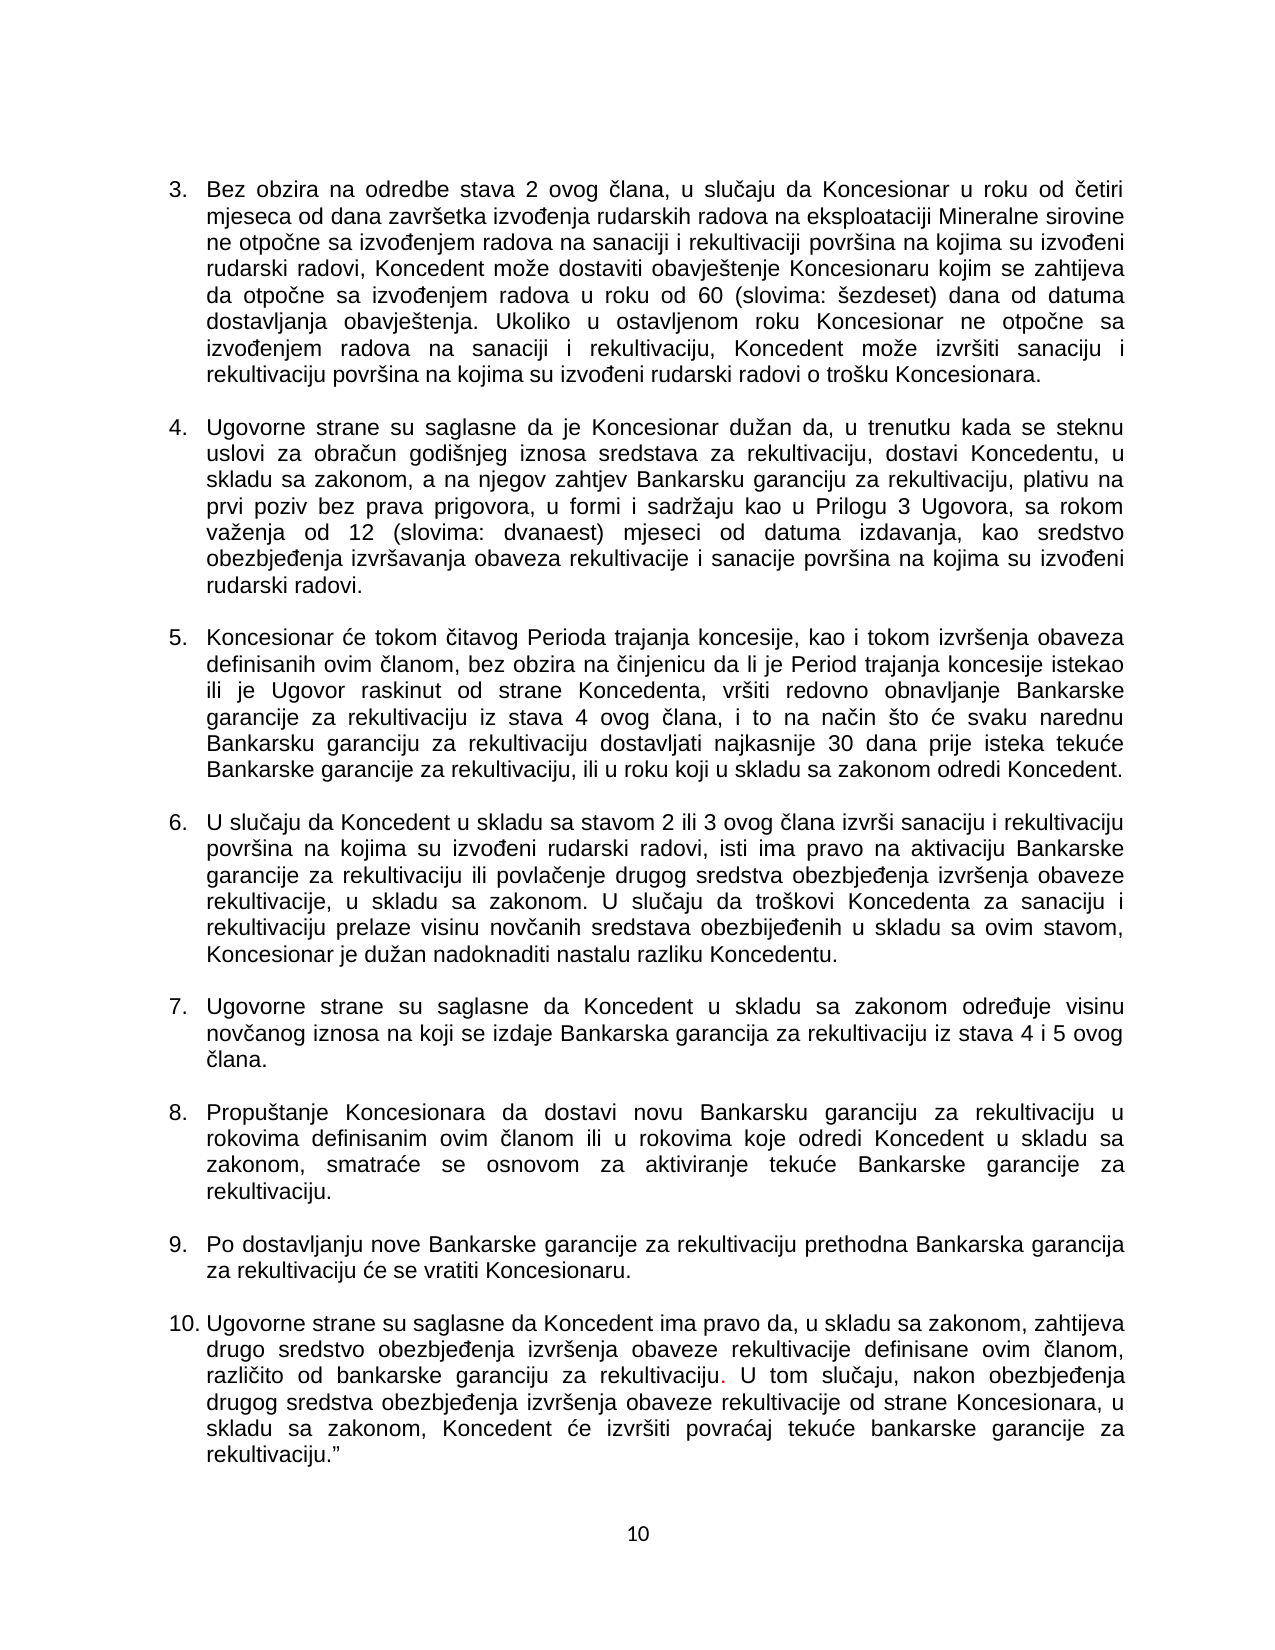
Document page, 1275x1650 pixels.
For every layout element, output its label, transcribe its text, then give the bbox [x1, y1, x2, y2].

list Ugovorne strane su saglasne da Koncedent ima pravo da, u skladu sa zakonom, zahtijeva drugo sredstvo obezbjeđenja izvršenja obaveze rekultivacije definisane ovim članom, različito od bankarske garanciju za rekultivaciju. U tom slučaju, nakon obezbjeđenja drugog sredstva obezbjeđenja izvršenja obaveze rekultivacije od strane Koncesionara, u skladu sa zakonom, Koncedent će izvršiti povraćaj tekuće bankarske garancije za rekultivaciju.” [169, 1309, 1125, 1468]
list Po dostavljanju nove Bankarske garancije za rekultivaciju prethodna Bankarska garancija za rekultivaciju će se vratiti Koncesionaru. [169, 1231, 1125, 1283]
list Propuštanje Koncesionara da dostavi novu Bankarsku garanciju za rekultivaciju u rokovima definisanim ovim članom ili u rokovima koje odredi Koncedent u skladu sa zakonom, smatraće se osnovom za aktiviranje tekuće Bankarske garancije za rekultivaciju. [169, 1099, 1125, 1204]
list U slučaju da Koncedent u skladu sa stavom 2 ili 3 ovog člana izvrši sanaciju i rekultivaciju površina na kojima su izvođeni rudarski radovi, isti ima pravo na aktivaciju Bankarske garancije za rekultivaciju ili povlačenje drugog sredstva obezbjeđenja izvršenja obaveze rekultivacije, u skladu sa zakonom. U slučaju da troškovi Koncedenta za sanaciju i rekultivaciju prelaze visinu novčanih sredstava obezbijeđenih u skladu sa ovim stavom, Koncesionar je dužan nadoknaditi nastalu razliku Koncedentu. [169, 809, 1125, 967]
list Bez obzira na odredbe stava 2 ovog člana, u slučaju da Koncesionar u roku od četiri mjeseca od dana završetka izvođenja rudarskih radova na eksploataciji Mineralne sirovine ne otpočne sa izvođenjem radova na sanaciji i rekultivaciji površina na kojima su izvođeni rudarski radovi, Koncedent može dostaviti obavještenje Koncesionaru kojim se zahtijeva da otpočne sa izvođenjem radova u roku od 60 (slovima: šezdeset) dana od datuma dostavljanja obavještenja. Ukoliko u ostavljenom roku Koncesionar ne otpočne sa izvođenjem radova na sanaciji i rekultivaciju, Koncedent može izvršiti sanaciju i rekultivaciju površina na kojima su izvođeni rudarski radovi o trošku Koncesionara. [169, 176, 1125, 387]
list Ugovorne strane su saglasne da je Koncesionar dužan da, u trenutku kada se steknu uslovi za obračun godišnjeg iznosa sredstava za rekultivaciju, dostavi Koncedentu, u skladu sa zakonom, a na njegov zahtjev Bankarsku garanciju za rekultivaciju, plativu na prvi poziv bez prava prigovora, u formi i sadržaju kao u Prilogu 3 Ugovora, sa rokom važenja od 12 (slovima: dvanaest) mjeseci od datuma izdavanja, kao sredstvo obezbjeđenja izvršavanja obaveza rekultivacije i sanacije površina na kojima su izvođeni rudarski radovi. [169, 413, 1125, 598]
list Koncesionar će tokom čitavog Perioda trajanja koncesije, kao i tokom izvršenja obaveza definisanih ovim članom, bez obzira na činjenicu da li je Period trajanja koncesije istekao ili je Ugovor raskinut od strane Koncedenta, vršiti redovno obnavljanje Bankarske garancije za rekultivaciju iz stava 4 ovog člana, i to na način što će svaku narednu Bankarsku garanciju za rekultivaciju dostavljati najkasnije 30 dana prije isteka tekuće Bankarske garancije za rekultivaciju, ili u roku koji u skladu sa zakonom odredi Koncedent. [169, 624, 1125, 782]
list Ugovorne strane su saglasne da Koncedent u skladu sa zakonom određuje visinu novčanog iznosa na koji se izdaje Bankarska garancija za rekultivaciju iz stava 4 i 5 ovog člana. [169, 993, 1125, 1072]
